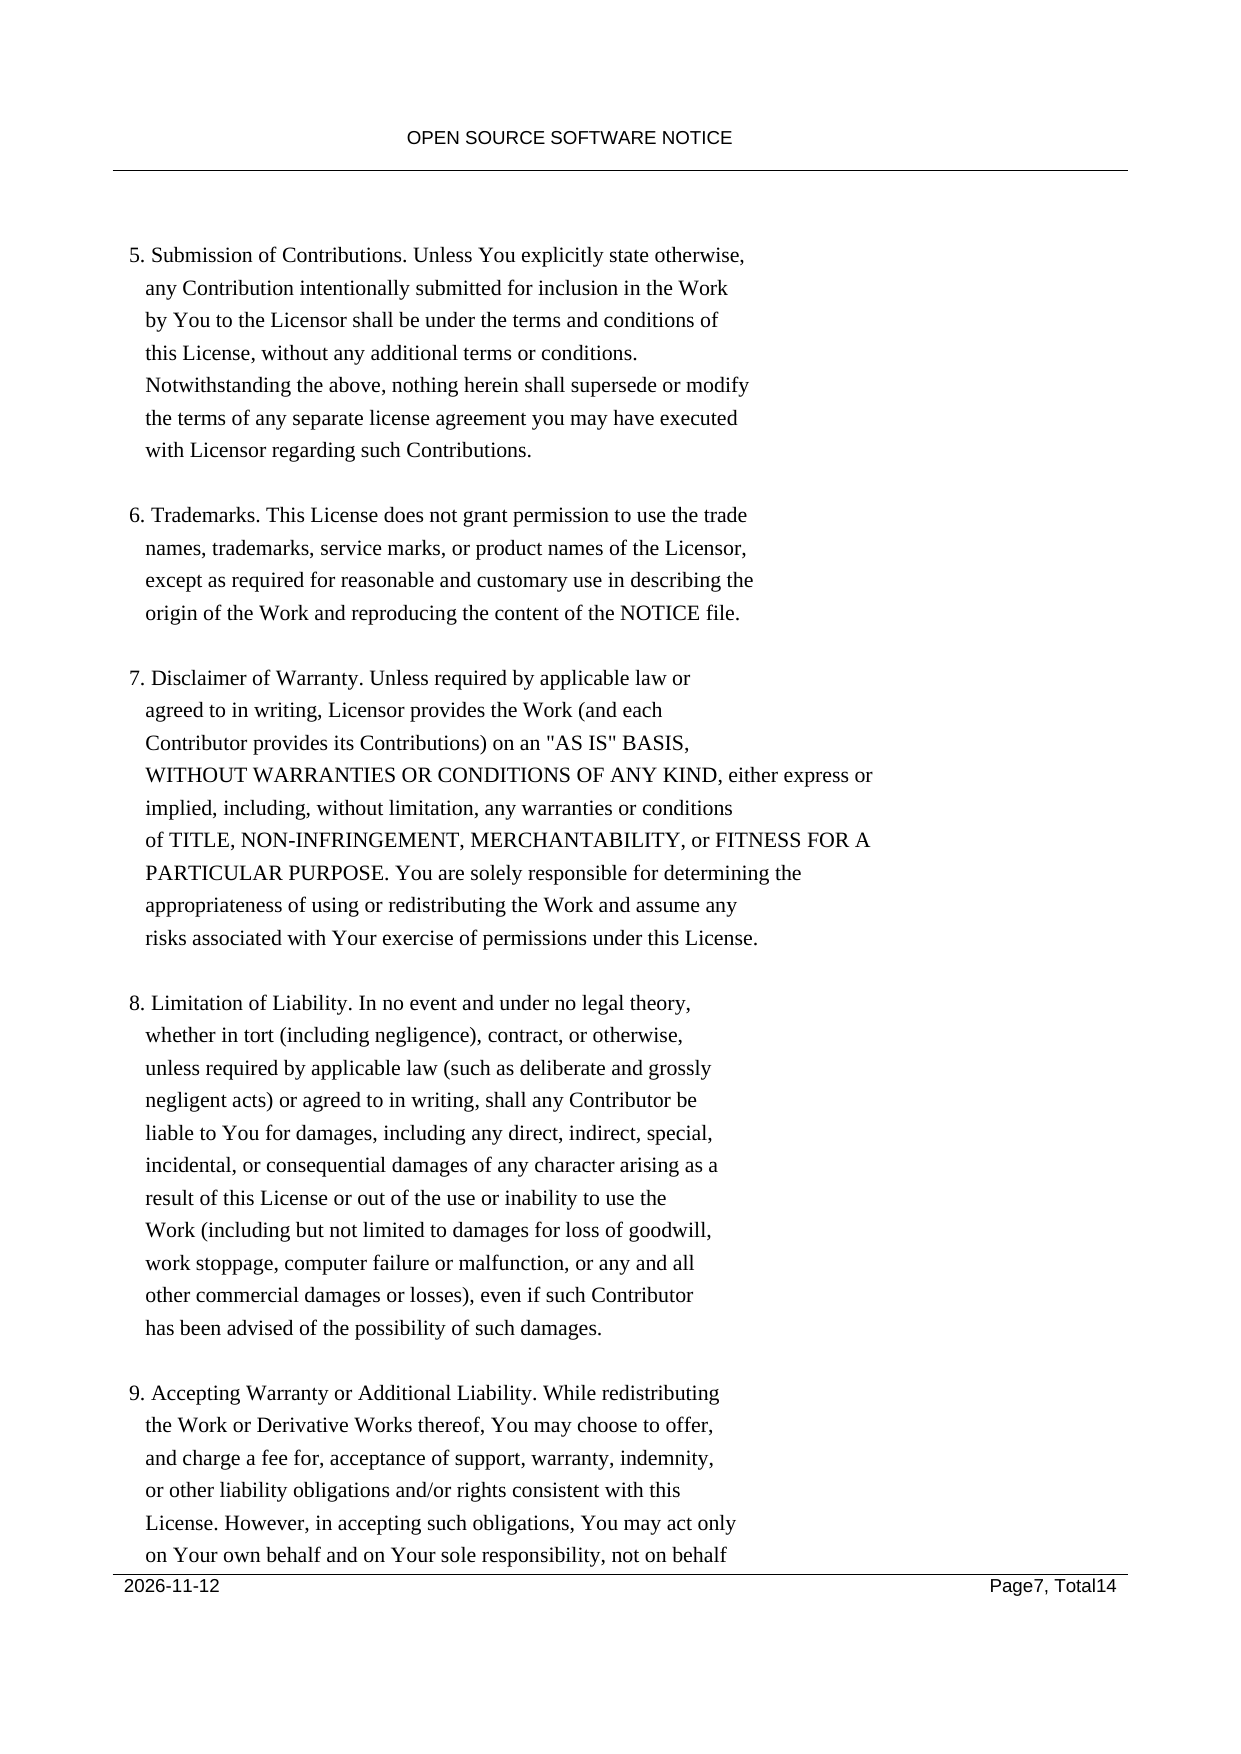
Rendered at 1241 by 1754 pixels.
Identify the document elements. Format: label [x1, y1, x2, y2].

text [112, 206, 1128, 1571]
